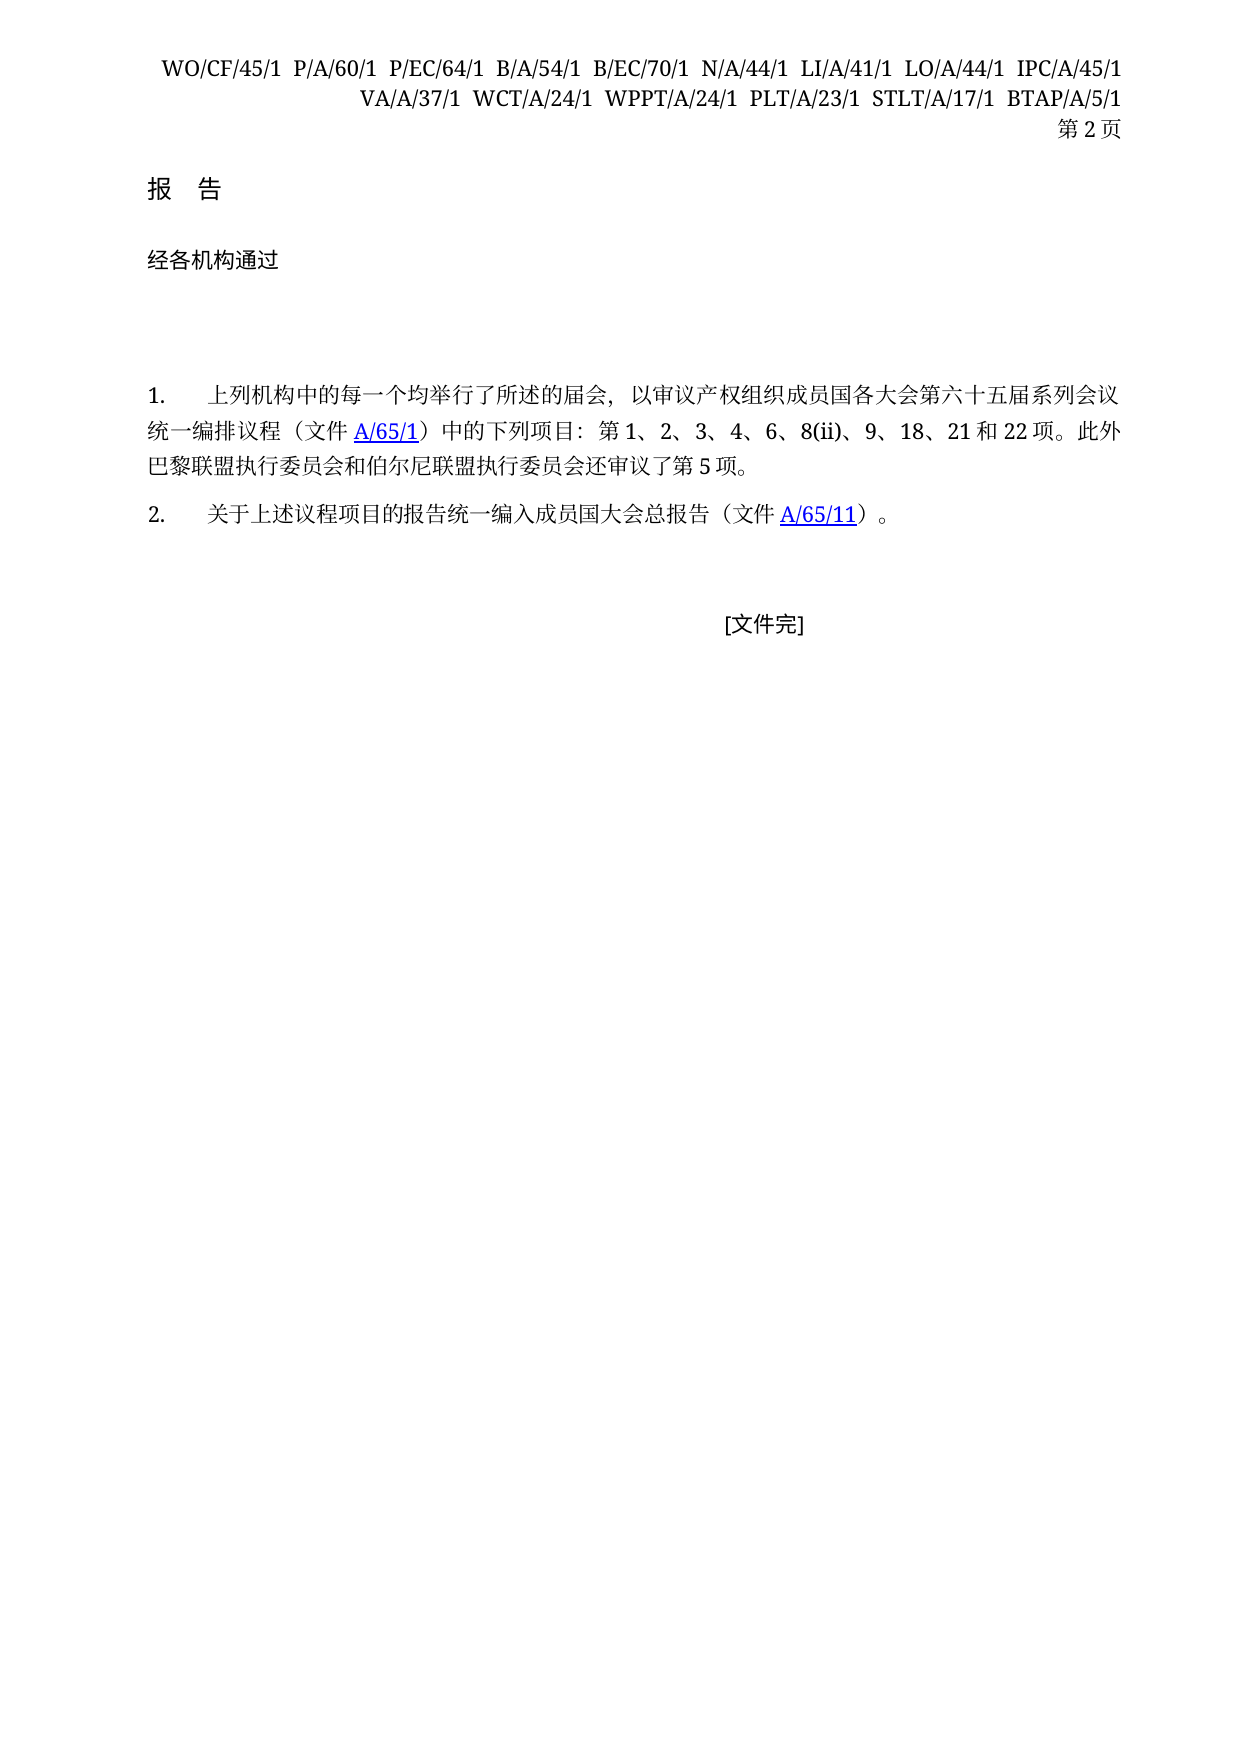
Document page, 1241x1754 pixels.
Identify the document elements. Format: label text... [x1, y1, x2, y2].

list 上列机构中的每一个均举行了所述的届会，以审议产权组织成员国各大会第六十五届系列会议统一编排议程（文件A/65/1）中的下列项目：第1、2、3、4、6、8(ii)、9、18、21和22项。此外，巴黎联盟执行委员会和伯尔尼联盟执行委员会还审议了第5项。 [148, 375, 1122, 481]
list 关于上述议程项目的报告统一编入成员国大会总报告（文件A/65/11）。 [148, 493, 1122, 529]
text 报 告 [148, 169, 1122, 206]
text [文件完] [724, 604, 1122, 639]
text 经各机构通过 [148, 243, 1122, 275]
